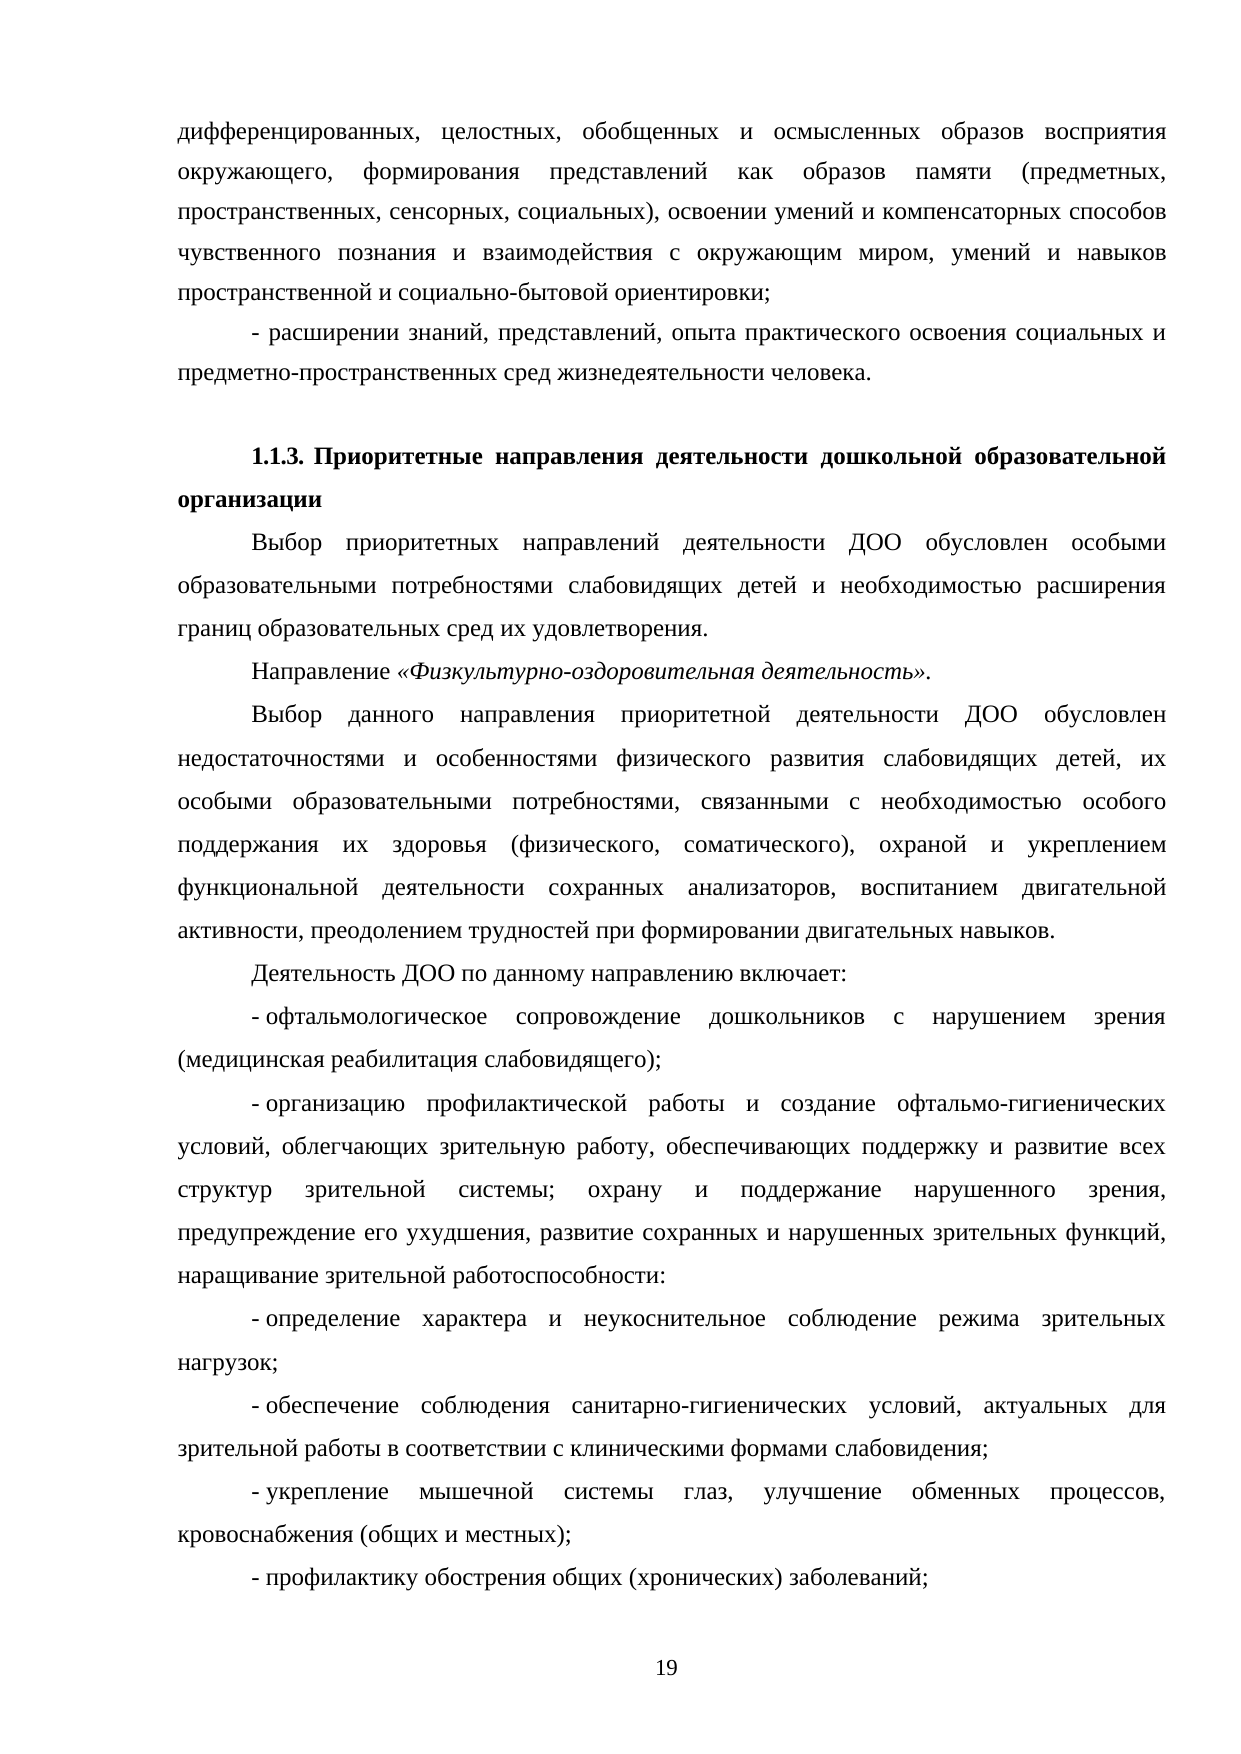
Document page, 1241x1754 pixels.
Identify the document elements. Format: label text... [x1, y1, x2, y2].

text дифференцированных, целостных, обобщенных и осмысленных образов восприятия окружающего, формирования представлений как образов памяти (предметных, пространственных, сенсорных, социальных), освоении умений и компенсаторных способов чувственного познания и взаимодействия с окружающим миром, умений и навыков пространственной и социально-бытовой ориентировки; [177, 116, 1167, 306]
list укрепление мышечной системы глаз, улучшение обменных процессов, кровоснабжения (общих и местных); [177, 1476, 1166, 1548]
subtitle Приоритетные направления деятельности дошкольной образовательной организации [177, 441, 1167, 513]
text Выбор приоритетных направлений деятельности ДОО обусловлен особыми образовательными потребностями слабовидящих детей и необходимостью расширения границ образовательных сред их удовлетворения. [177, 527, 1167, 642]
list обеспечение соблюдения санитарно-гигиенических условий, актуальных для зрительной работы в соответствии с клиническими формами слабовидения; [177, 1390, 1167, 1462]
list определение характера и неукоснительное соблюдение режима зрительных нагрузок; [177, 1303, 1167, 1375]
list офтальмологическое сопровождение дошкольников с нарушением зрения (медицинская реабилитация слабовидящего); [177, 1001, 1166, 1073]
text Деятельность ДОО по данному направлению включает: [251, 958, 1190, 987]
text Направление «Физкультурно-оздоровительная деятельность». [251, 656, 1190, 685]
list расширении знаний, представлений, опыта практического освоения социальных и предметно-пространственных сред жизнедеятельности человека. [177, 317, 1166, 386]
text Выбор данного направления приоритетной деятельности ДОО обусловлен недостаточностями и особенностями физического развития слабовидящих детей, их особыми образовательными потребностями, связанными с необходимостью особого поддержания их здоровья (физического, соматического), охраной и укреплением функциональной деятельности сохранных анализаторов, воспитанием двигательной активности, преодолением трудностей при формировании двигательных навыков. [177, 699, 1167, 944]
list профилактику обострения общих (хронических) заболеваний; [177, 1562, 1190, 1591]
list организацию профилактической работы и создание офтальмо-гигиенических условий, облегчающих зрительную работу, обеспечивающих поддержку и развитие всех структур зрительной системы; охрану и поддержание нарушенного зрения, предупреждение его ухудшения, развитие сохранных и нарушенных зрительных функций, наращивание зрительной работоспособности: [177, 1088, 1167, 1289]
